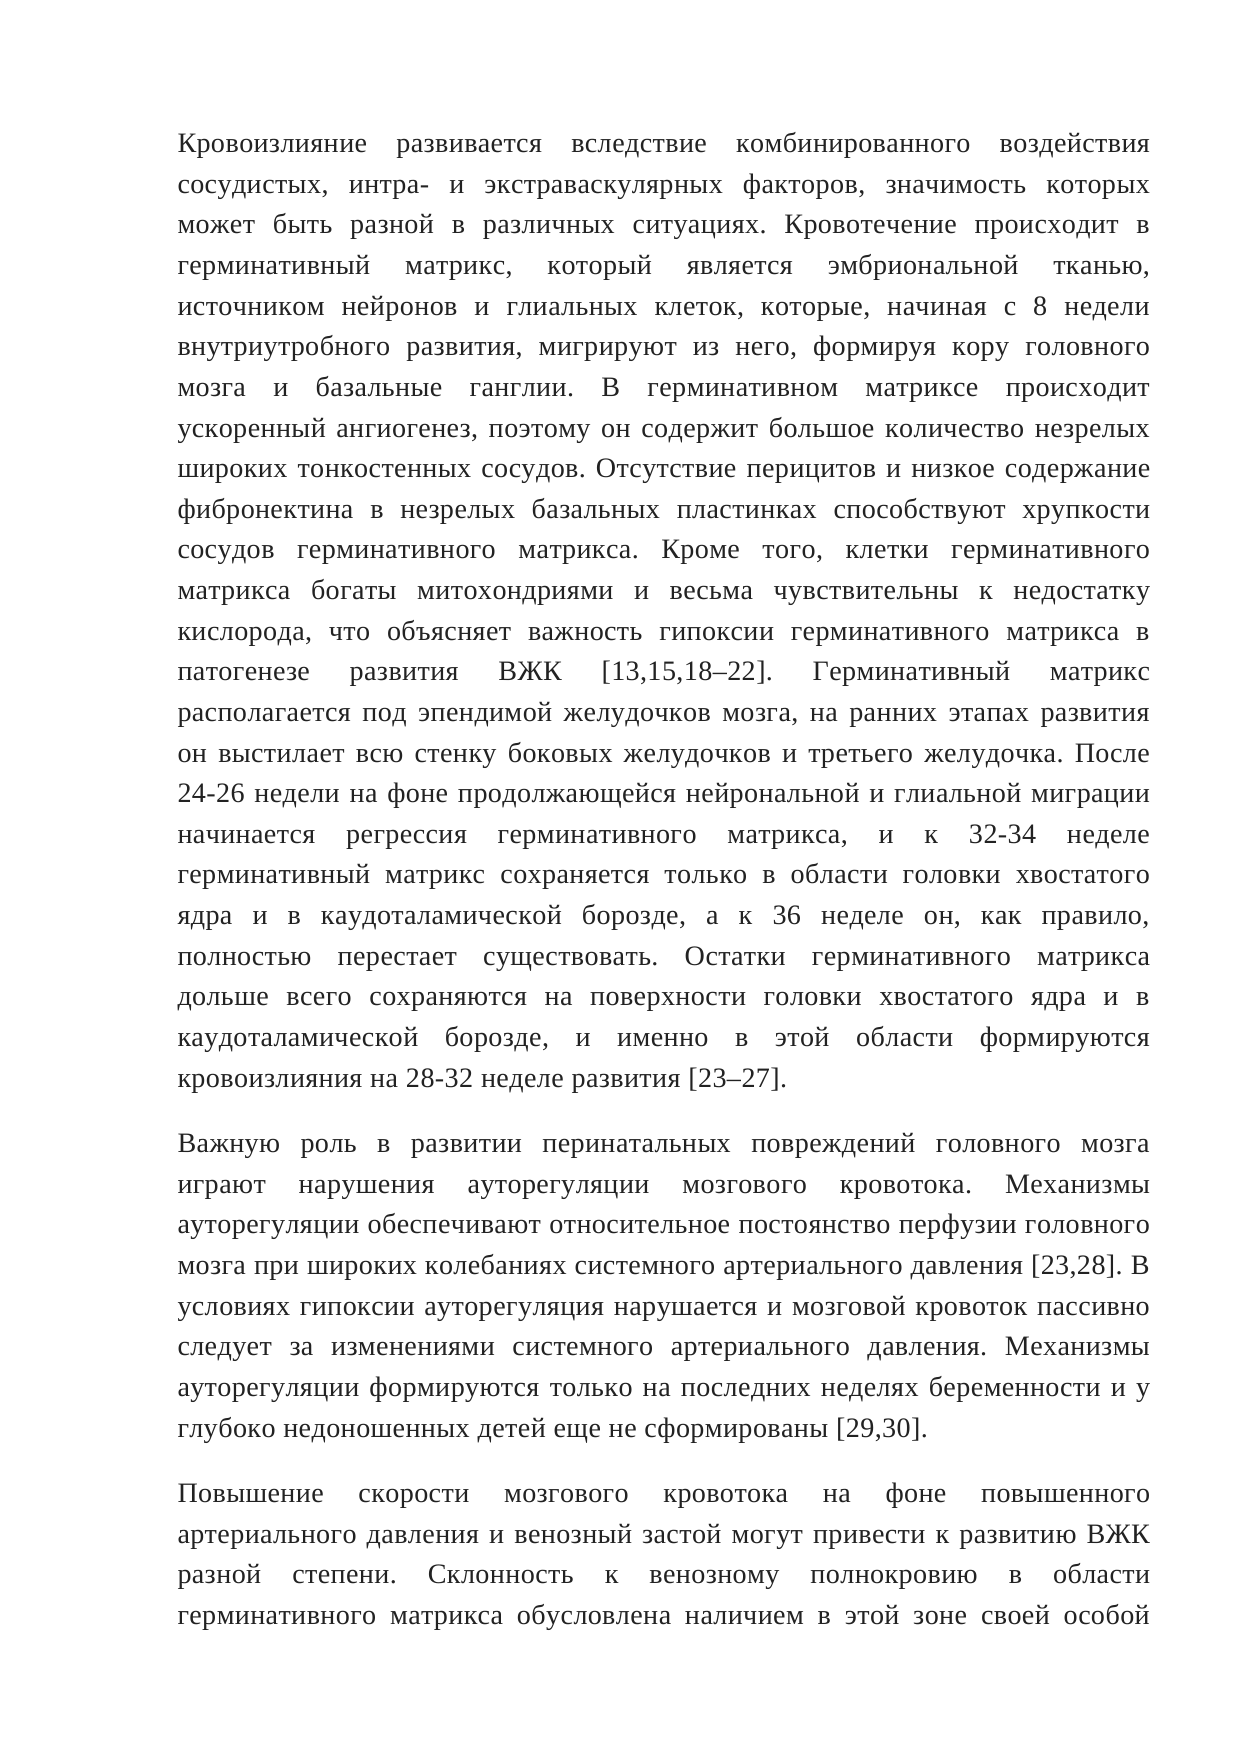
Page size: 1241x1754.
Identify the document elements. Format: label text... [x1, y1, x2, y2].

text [177, 1468, 1152, 1631]
text Важную роль в развитии перинатальных повреждений головного мозга играют нарушения ауторегуляции мозгового кровотока. Механизмы ауторегуляции обеспечивают относительное постоянство перфузии головного мозга при широких колебаниях системного артериального давления [23,28]. В условиях гипоксии ауторегуляция нарушается и мозговой кровоток пассивно следует за изменениями системного артериального давления. Механизмы ауторегуляции формируются только на последних неделях беременности и у глубоко недоношенных детей еще не сформированы [29,30]. [177, 1118, 1152, 1443]
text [177, 118, 1152, 1093]
